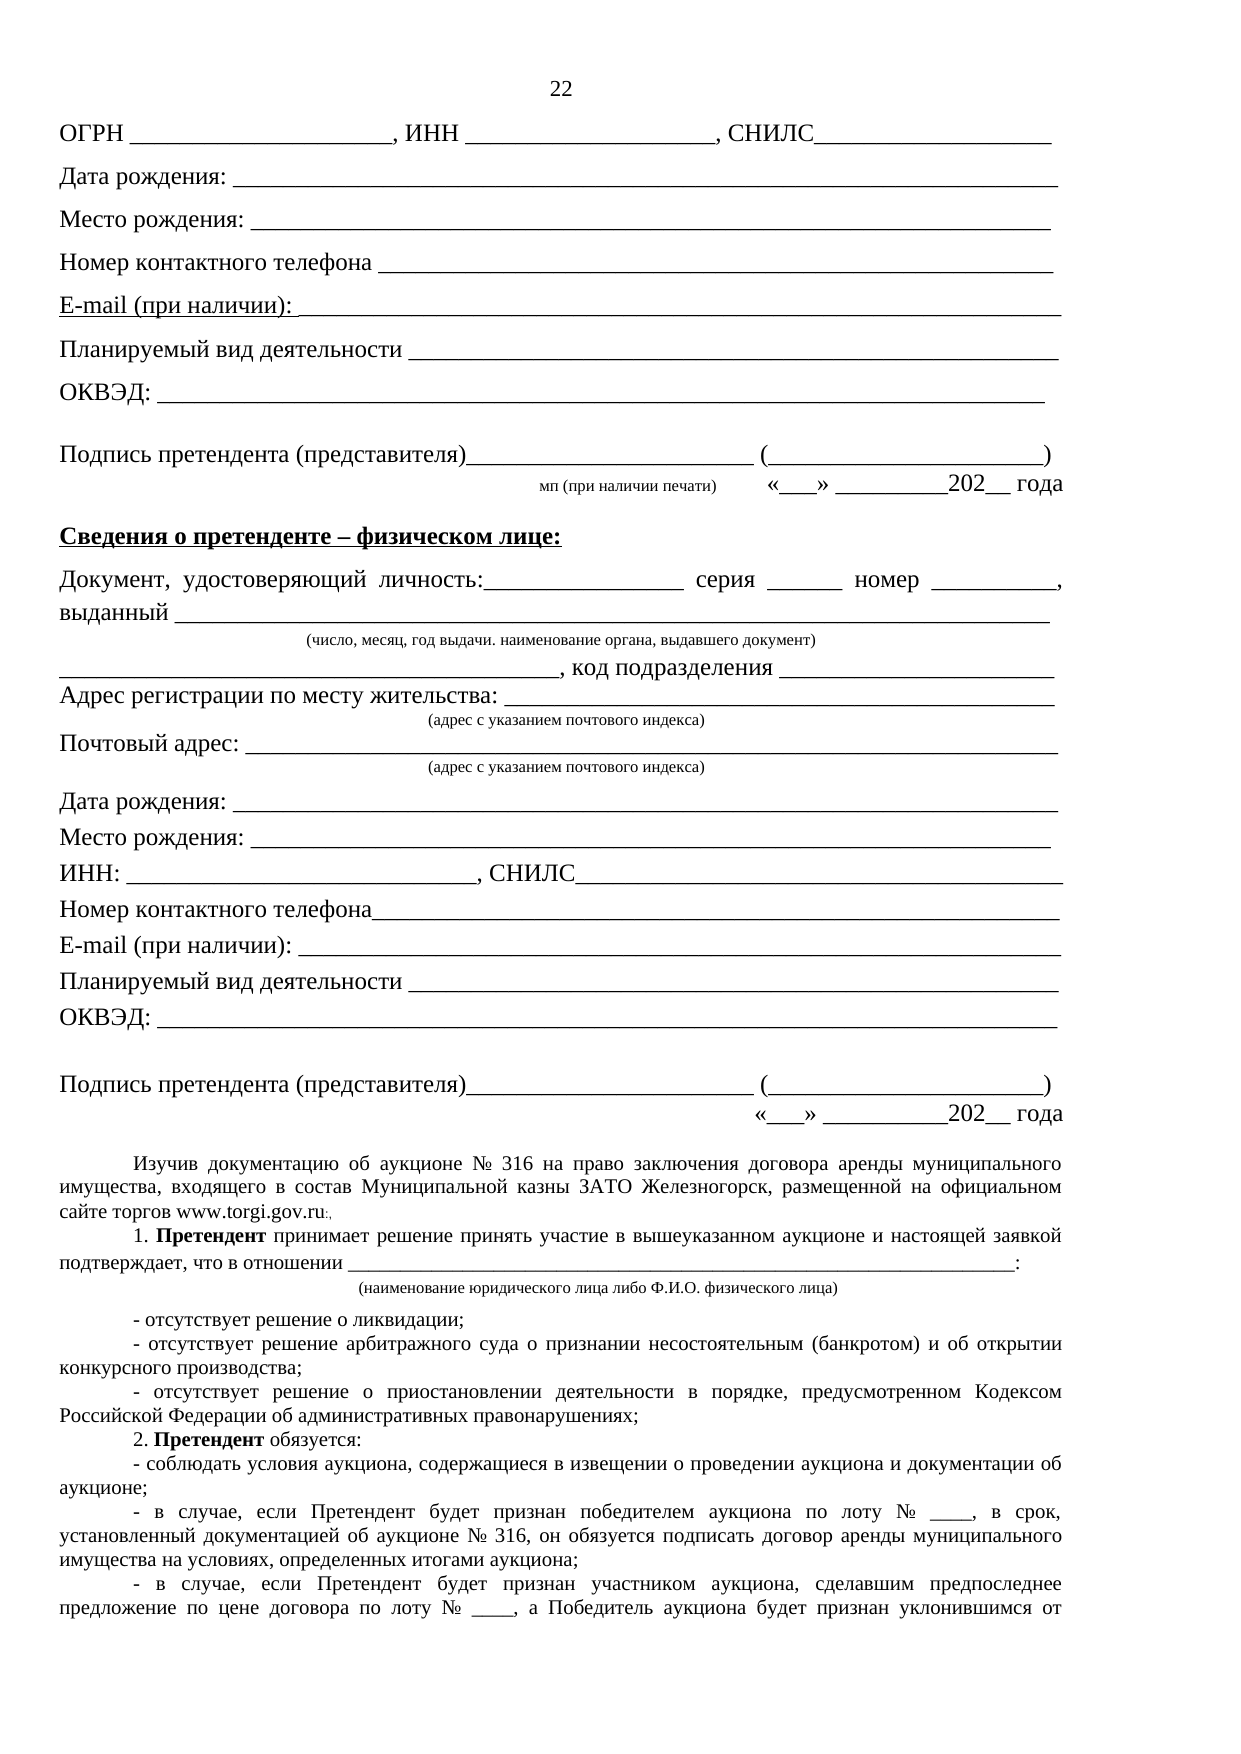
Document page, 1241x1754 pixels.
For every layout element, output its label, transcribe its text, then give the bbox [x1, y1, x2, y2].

text - отсутствует решение арбитражного суда о признании несостоятельным (банкротом) и об открытии конкурсного производства; [59, 1331, 1063, 1379]
text Место рождения: ________________________________________________________________ [59, 204, 1063, 233]
text Номер контактного телефона_______________________________________________________ [59, 894, 1063, 923]
text (адрес с указанием почтового индекса) [59, 709, 1063, 728]
text - соблюдать условия аукциона, содержащиеся в извещении о проведении аукциона и документации об аукционе; [59, 1451, 1063, 1499]
text Планируемый вид деятельности ____________________________________________________ [59, 966, 1063, 994]
text Подпись претендента (представителя)_______________________ (______________________) [59, 439, 1063, 468]
text - в случае, если Претендент будет признан победителем аукциона по лоту № ____, в срок, установленный документацией об аукционе № 316, он обязуется подписать договор аренды муниципального имущества на условиях, определенных итогами аукциона; [59, 1499, 1063, 1571]
text Изучив документацию об аукционе № 316 на право заключения договора аренды муниципального имущества, входящего в состав Муниципальной казны ЗАТО Железногорск, размещенной на официальном сайте торгов www.torgi.gov.ru:, [59, 1150, 1063, 1223]
text Подпись претендента (представителя)_______________________ (______________________) [59, 1069, 1063, 1098]
text Почтовый адрес: _________________________________________________________________ [59, 728, 1063, 757]
text (число, месяц, год выдачи. наименование органа, выдавшего документ) [59, 630, 1063, 649]
text Адрес регистрации по месту жительства: ____________________________________________ [59, 681, 1063, 709]
text 2. Претендент обязуется: [59, 1427, 1063, 1451]
text «___» __________202__ года [723, 1098, 1063, 1126]
text ОКВЭД: ________________________________________________________________________ [59, 1002, 1063, 1030]
text Дата рождения: __________________________________________________________________ [59, 786, 1063, 815]
text ИНН: ____________________________, СНИЛС_______________________________________ [59, 858, 1063, 887]
text Дата рождения: __________________________________________________________________ [59, 161, 1063, 190]
text мп (при наличии печати) «___» _________202__ года [59, 468, 1063, 497]
text (наименование юридического лица либо Ф.И.О. физического лица) [280, 1278, 1063, 1297]
text ОКВЭД: _______________________________________________________________________ [59, 377, 1063, 406]
text Номер контактного телефона ______________________________________________________ [59, 247, 1063, 276]
text E-mail (при наличии): _____________________________________________________________ [59, 930, 1063, 958]
text 1. Претендент принимает решение принять участие в вышеуказанном аукционе и настоящей заявкой подтверждает, что в отношении ________________________________________________________________: [59, 1223, 1063, 1274]
text ________________________________________, код подразделения ______________________ [59, 652, 1063, 681]
text ОГРН _____________________, ИНН ____________________, СНИЛС___________________ [59, 118, 1063, 147]
text Сведения о претенденте – физическом лице: [59, 521, 1063, 549]
text - отсутствует решение о приостановлении деятельности в порядке, предусмотренном Кодексом Российской Федерации об административных правонарушениях; [59, 1379, 1063, 1427]
text E-mail (при наличии): _____________________________________________________________ [59, 291, 1063, 319]
text Документ, удостоверяющий личность:________________ серия ______ номер __________, выданный ______________________________________________________________________ [59, 564, 1063, 626]
text - отсутствует решение о ликвидации; [59, 1307, 1063, 1331]
text Планируемый вид деятельности ____________________________________________________ [59, 334, 1063, 362]
text Место рождения: ________________________________________________________________ [59, 822, 1063, 851]
text (адрес с указанием почтового индекса) [59, 757, 1063, 776]
